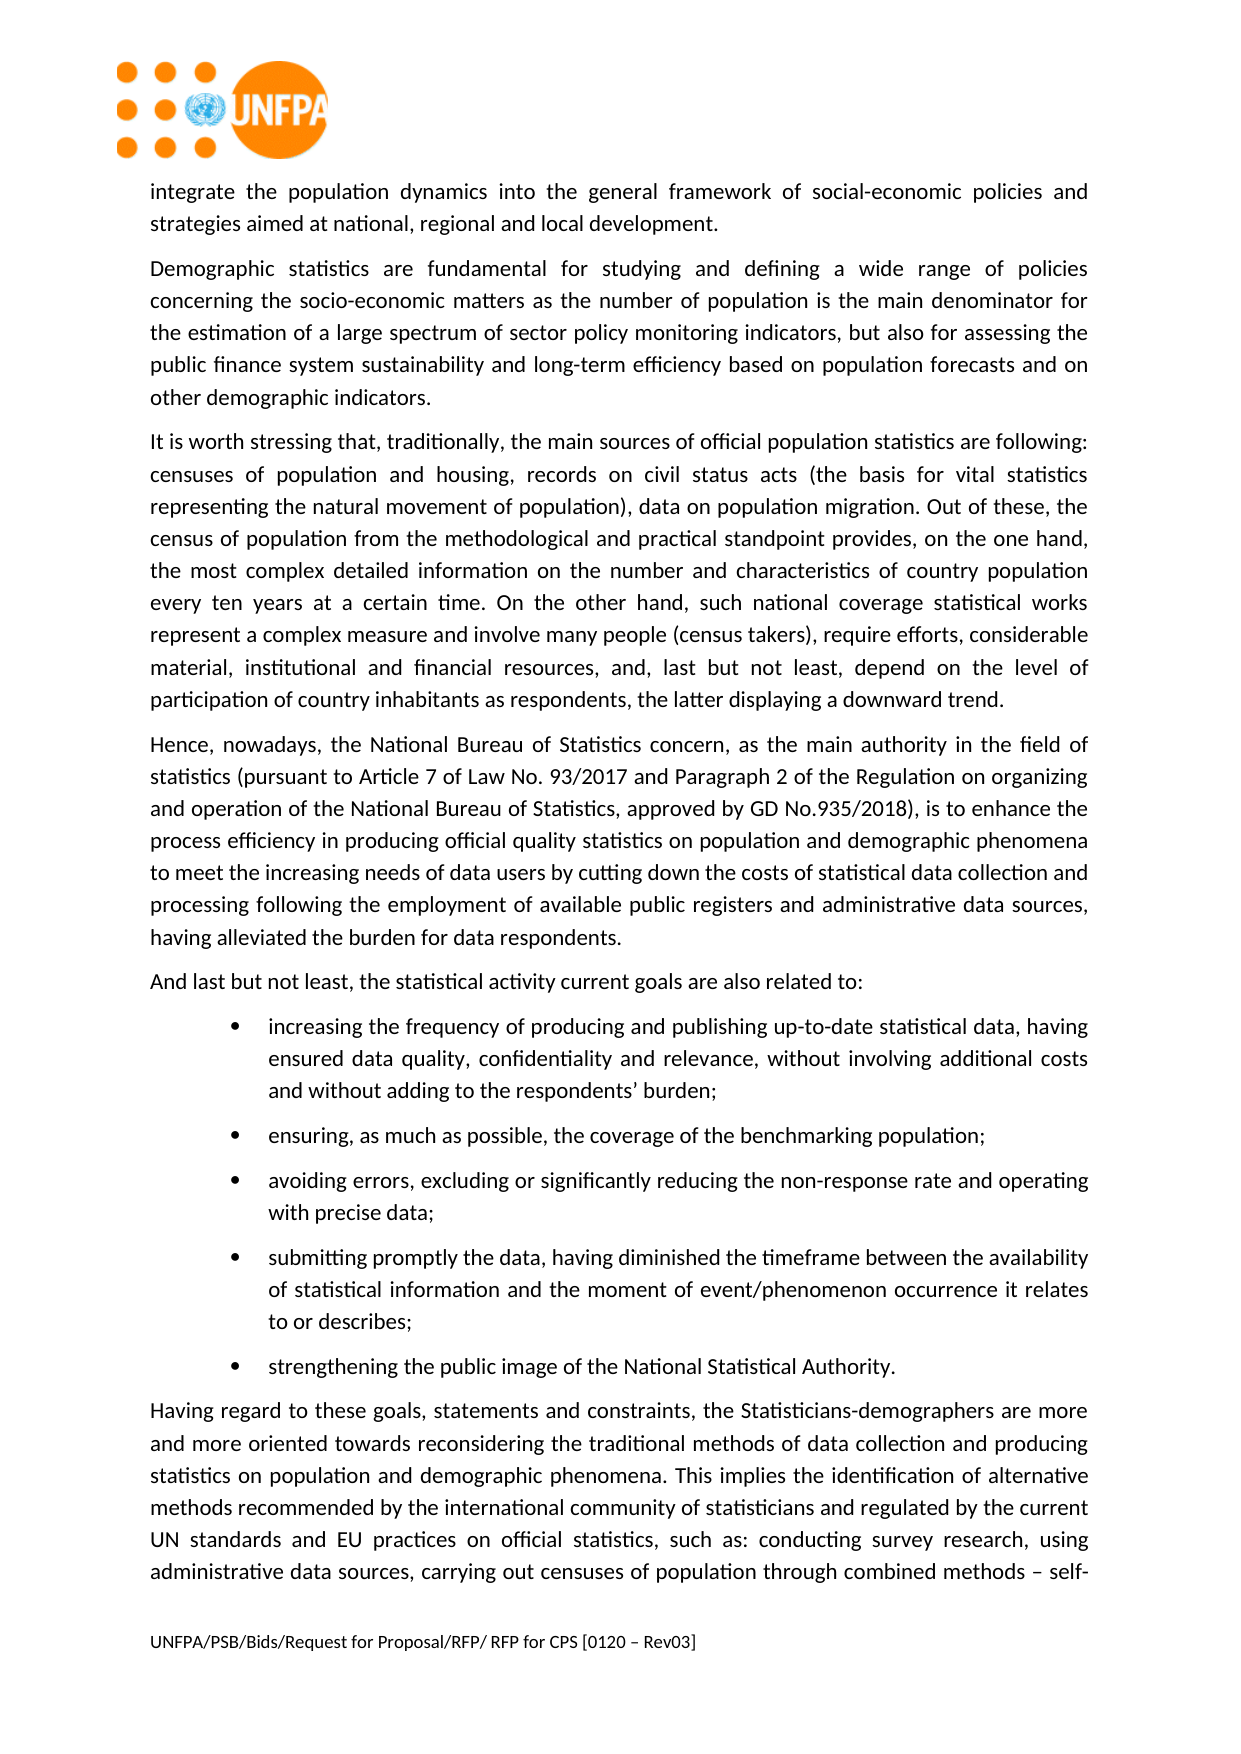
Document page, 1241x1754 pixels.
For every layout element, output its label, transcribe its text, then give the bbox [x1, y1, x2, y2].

picture [117, 61, 328, 159]
text And last but not least, the statistical activity current goals are also related to: [150, 967, 1090, 996]
list submitting promptly the data, having diminished the timeframe between the availability of statistical information and the moment of event/phenomenon occurrence it relates to or describes; [231, 1243, 1090, 1335]
text Demographic statistics are fundamental for studying and defining a wide range of policies concerning the socio-economic matters as the number of population is the main denominator for the estimation of a large spectrum of sector policy monitoring indicators, but also for assessing the public finance system sustainability and long-term efficiency based on population forecasts and on other demographic indicators. [150, 254, 1090, 411]
list ensuring, as much as possible, the coverage of the benchmarking population; [231, 1121, 1090, 1149]
list increasing the frequency of producing and publishing up-to-date statistical data, having ensured data quality, confidentiality and relevance, without involving additional costs and without adding to the respondents’ burden; [231, 1012, 1090, 1104]
text It is worth stressing that, traditionally, the main sources of official population statistics are following: censuses of population and housing, records on civil status acts (the basis for vital statistics representing the natural movement of population), data on population migration. Out of these, the census of population from the methodological and practical standpoint provides, on the one hand, the most complex detailed information on the number and characteristics of country population every ten years at a certain time. On the other hand, such national coverage statistical works represent a complex measure and involve many people (census takers), require efforts, considerable material, institutional and financial resources, and, last but not least, depend on the level of participation of country inhabitants as respondents, the latter displaying a downward trend. [150, 427, 1090, 713]
text Hence, nowadays, the National Bureau of Statistics concern, as the main authority in the field of statistics (pursuant to Article 7 of Law No. 93/2017 and Paragraph 2 of the Regulation on organizing and operation of the National Bureau of Statistics, approved by GD No.935/2018), is to enhance the process efficiency in producing official quality statistics on population and demographic phenomena to meet the increasing needs of data users by cutting down the costs of statistical data collection and processing following the employment of available public registers and administrative data sources, having alleviated the burden for data respondents. [150, 730, 1090, 951]
list strengthening the public image of the National Statistical Authority. [231, 1352, 1090, 1380]
list avoiding errors, excluding or significantly reducing the non-response rate and operating with precise data; [231, 1166, 1090, 1226]
